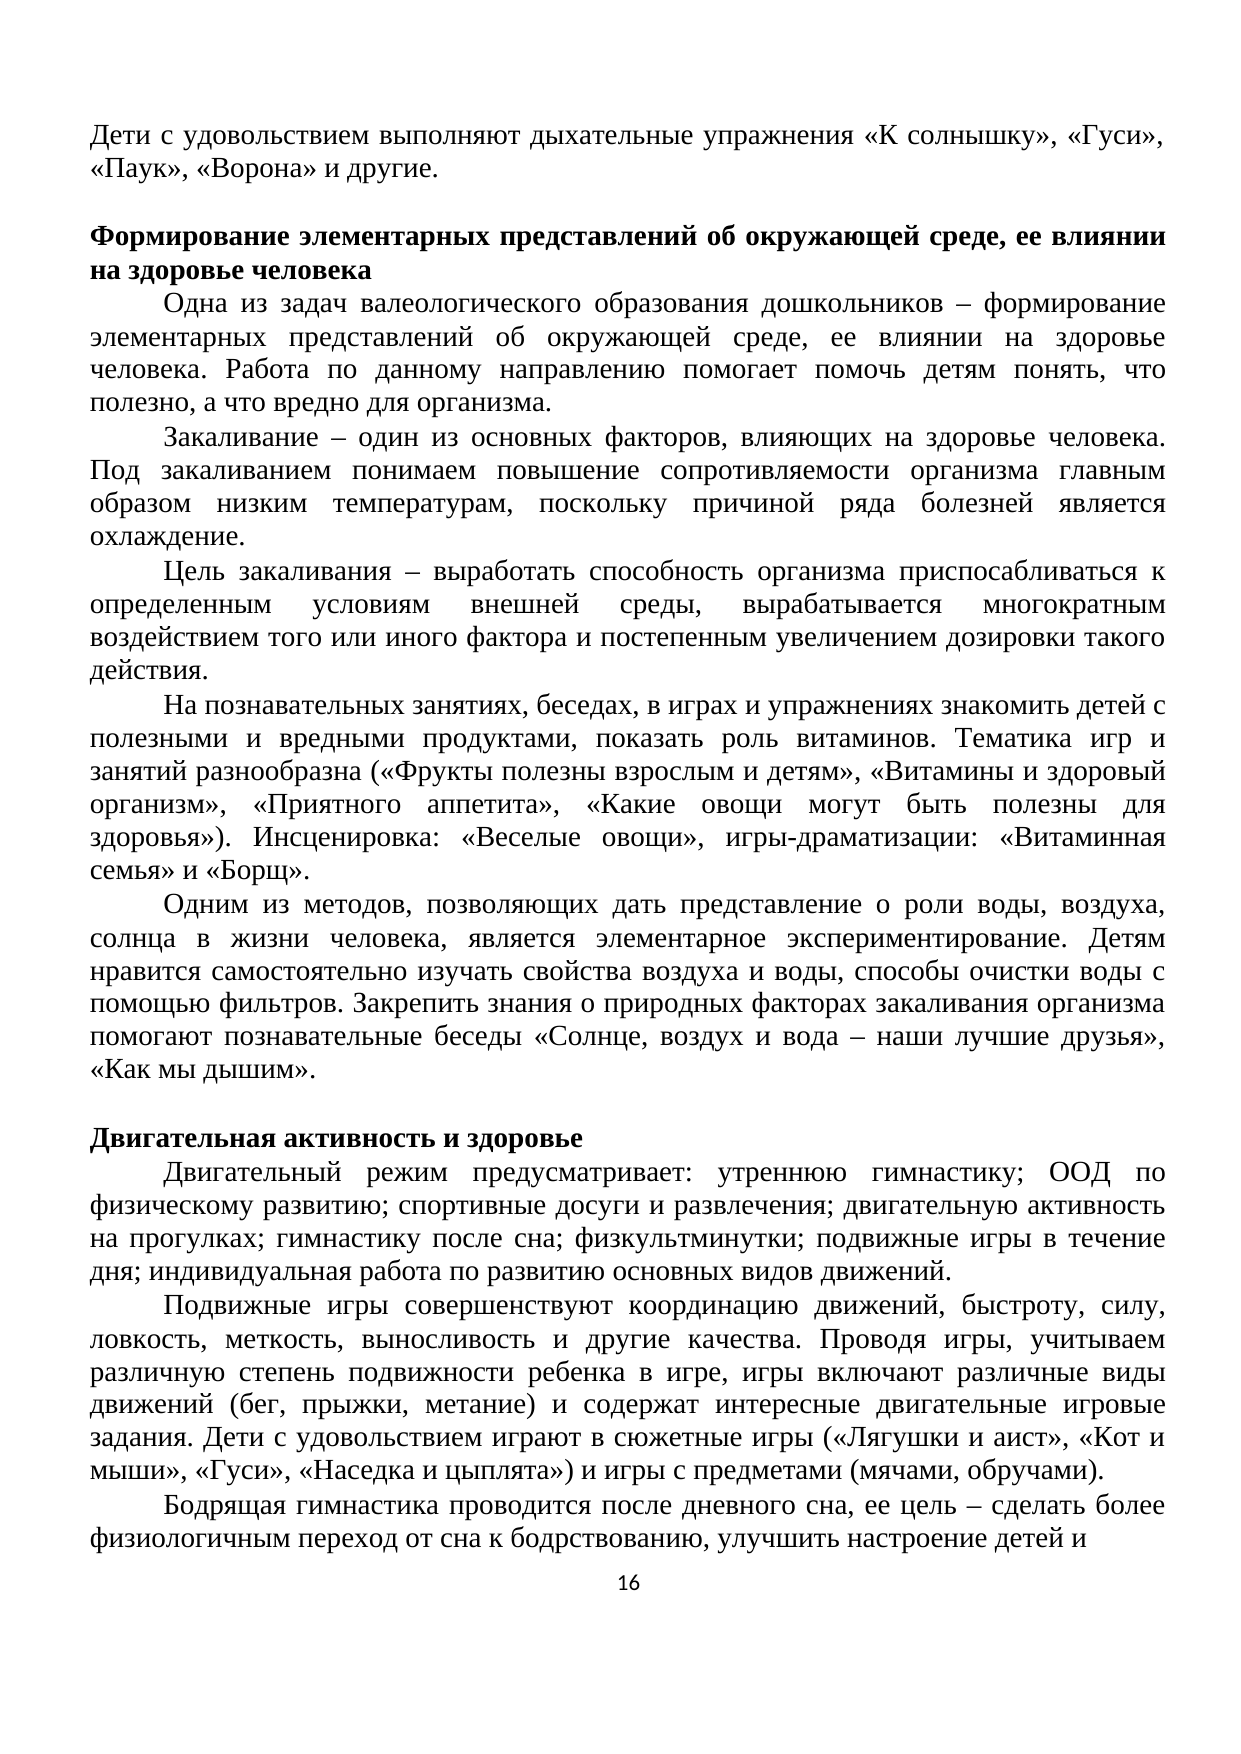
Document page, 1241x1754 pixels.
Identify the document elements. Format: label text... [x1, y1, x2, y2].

text На познавательных занятиях, беседах, в играх и упражнениях знакомить детей с полезными и вредными продуктами, показать роль витаминов. Тематика игр и занятий разнообразна («Фрукты полезны взрослым и детям», «Витамины и здоровый организм», «Приятного аппетита», «Какие овощи могут быть полезны для здоровья»). Инсценировка: «Веселые овощи», игры-драматизации: «Витаминная семья» и «Борщ». [89, 688, 1167, 885]
text Двигательный режим предусматривает: утреннюю гимнастику; ООД по физическому развитию; спортивные досуги и развлечения; двигательную активность на прогулках; гимнастику после сна; физкультминутки; подвижные игры в течение дня; индивидуальная работа по развитию основных видов движений. [89, 1155, 1167, 1286]
text Подвижные игры совершенствуют координацию движений, быстроту, силу, ловкость, меткость, выносливость и другие качества. Проводя игры, учитываем различную степень подвижности ребенка в игре, игры включают различные виды движений (бег, прыжки, метание) и содержат интересные двигательные игровые задания. Дети с удовольствием играют в сюжетные игры («Лягушки и аист», «Кот и мыши», «Гуси», «Наседка и цыплята») и игры с предметами (мячами, обручами). [89, 1288, 1167, 1486]
text Бодрящая гимнастика проводится после дневного сна, ее цель – сделать более физиологичным переход от сна к бодрствованию, улучшить настроение детей и [89, 1488, 1167, 1554]
text 16 [89, 1568, 1167, 1596]
text Одним из методов, позволяющих дать представление о роли воды, воздуха, солнца в жизни человека, является элементарное экспериментирование. Детям нравится самостоятельно изучать свойства воздуха и воды, способы очистки воды с помощью фильтров. Закрепить знания о природных факторах закаливания организма помогают познавательные беседы «Солнце, воздух и вода – наши лучшие друзья», «Как мы дышим». [89, 888, 1167, 1085]
text Закаливание – один из основных факторов, влияющих на здоровье человека. Под закаливанием понимаем повышение сопротивляемости организма главным образом низким температурам, поскольку причиной ряда болезней является охлаждение. [89, 420, 1167, 552]
text Двигательная активность и здоровье [89, 1120, 1167, 1154]
text Одна из задач валеологического образования дошкольников – формирование элементарных представлений об окружающей среде, ее влиянии на здоровье человека. Работа по данному направлению помогает помочь детям понять, что полезно, а что вредно для организма. [89, 286, 1167, 418]
text Дети с удовольствием выполняют дыхательные упражнения «К солнышку», «Гуси», «Паук», «Ворона» и другие. [89, 119, 1165, 184]
text Формирование элементарных представлений об окружающей среде, ее влиянии на здоровье человека [89, 219, 1167, 285]
text Цель закаливания – выработать способность организма приспосабливаться к определенным условиям внешней среды, вырабатывается многократным воздействием того или иного фактора и постепенным увеличением дозировки такого действия. [89, 554, 1167, 685]
